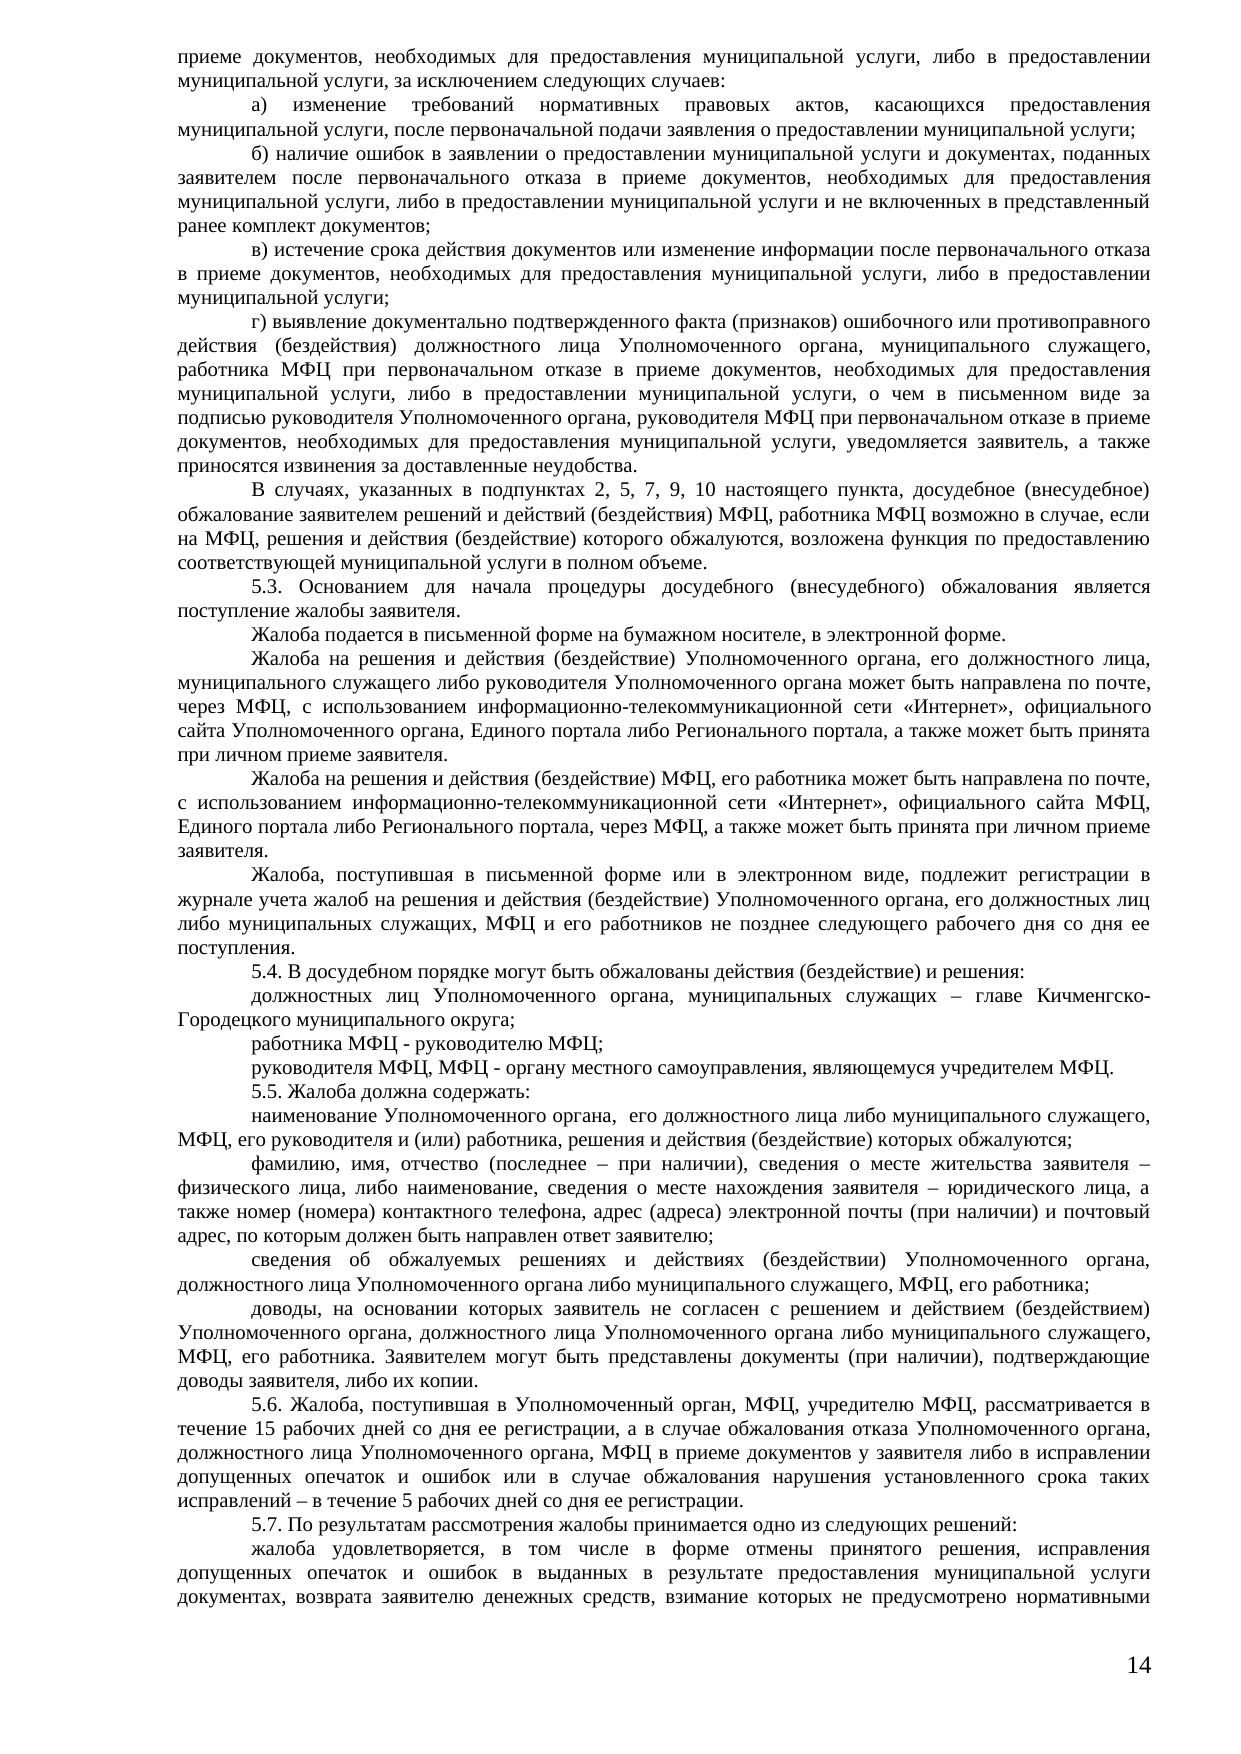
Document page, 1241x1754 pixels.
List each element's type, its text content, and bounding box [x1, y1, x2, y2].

text Жалоба на решения и действия (бездействие) МФЦ, его работника может быть направлена по почте, с использованием информационно-телекоммуникационной сети «Интернет», официального сайта МФЦ, Единого портала либо Регионального портала, через МФЦ, а также может быть принята при личном приеме заявителя. [177, 766, 1152, 862]
text Жалоба, поступившая в письменной форме или в электронном виде, подлежит регистрации в журнале учета жалоб на решения и действия (бездействие) Уполномоченного органа, его должностных лиц либо муниципальных служащих, МФЦ и его работников не позднее следующего рабочего дня со дня ее поступления. [177, 862, 1152, 959]
text 5.6. Жалоба, поступившая в Уполномоченный орган, МФЦ, учредителю МФЦ, рассматривается в течение 15 рабочих дней со дня ее регистрации, а в случае обжалования отказа Уполномоченного органа, должностного лица Уполномоченного органа, МФЦ в приеме документов у заявителя либо в исправлении допущенных опечаток и ошибок или в случае обжалования нарушения установленного срока таких исправлений – в течение 5 рабочих дней со дня ее регистрации. [177, 1392, 1152, 1512]
text а) изменение требований нормативных правовых актов, касающихся предоставления муниципальной услуги, после первоначальной подачи заявления о предоставлении муниципальной услуги; [177, 92, 1152, 141]
text в) истечение срока действия документов или изменение информации после первоначального отказа в приеме документов, необходимых для предоставления муниципальной услуги, либо в предоставлении муниципальной услуги; [177, 237, 1152, 309]
text фамилию, имя, отчество (последнее – при наличии), сведения о месте жительства заявителя – физического лица, либо наименование, сведения о месте нахождения заявителя – юридического лица, а также номер (номера) контактного телефона, адрес (адреса) электронной почты (при наличии) и почтовый адрес, по которым должен быть направлен ответ заявителю; [177, 1151, 1152, 1247]
text 5.7. По результатам рассмотрения жалобы принимается одно из следующих решений: [177, 1512, 1152, 1536]
text 5.3. Основанием для начала процедуры досудебного (внесудебного) обжалования является поступление жалобы заявителя. [177, 574, 1152, 622]
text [177, 44, 1152, 92]
text б) наличие ошибок в заявлении о предоставлении муниципальной услуги и документах, поданных заявителем после первоначального отказа в приеме документов, необходимых для предоставления муниципальной услуги, либо в предоставлении муниципальной услуги и не включенных в представленный ранее комплект документов; [177, 141, 1152, 237]
text Жалоба подается в письменной форме на бумажном носителе, в электронной форме. [177, 622, 1152, 646]
text г) выявление документально подтвержденного факта (признаков) ошибочного или противоправного действия (бездействия) должностного лица Уполномоченного органа, муниципального служащего, работника МФЦ при первоначальном отказе в приеме документов, необходимых для предоставления муниципальной услуги, либо в предоставлении муниципальной услуги, о чем в письменном виде за подписью руководителя Уполномоченного органа, руководителя МФЦ при первоначальном отказе в приеме документов, необходимых для предоставления муниципальной услуги, уведомляется заявитель, а также приносятся извинения за доставленные неудобства. [177, 309, 1152, 477]
text сведения об обжалуемых решениях и действиях (бездействии) Уполномоченного органа, должностного лица Уполномоченного органа либо муниципального служащего, МФЦ, его работника; [177, 1247, 1152, 1296]
text руководителя МФЦ, МФЦ - органу местного самоуправления, являющемуся учредителем МФЦ. [177, 1055, 1152, 1079]
text В случаях, указанных в подпунктах 2, 5, 7, 9, 10 настоящего пункта, досудебное (внесудебное) обжалование заявителем решений и действий (бездействия) МФЦ, работника МФЦ возможно в случае, если на МФЦ, решения и действия (бездействие) которого обжалуются, возложена функция по предоставлению соответствующей муниципальной услуги в полном объеме. [177, 477, 1152, 574]
text наименование Уполномоченного органа, его должностного лица либо муниципального служащего, МФЦ, его руководителя и (или) работника, решения и действия (бездействие) которых обжалуются; [177, 1103, 1152, 1151]
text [177, 1536, 1152, 1608]
text 5.4. В досудебном порядке могут быть обжалованы действия (бездействие) и решения: [177, 959, 1152, 983]
text должностных лиц Уполномоченного органа, муниципальных служащих – главе Кичменгско-Городецкого муниципального округа; [177, 983, 1152, 1031]
text доводы, на основании которых заявитель не согласен с решением и действием (бездействием) Уполномоченного органа, должностного лица Уполномоченного органа либо муниципального служащего, МФЦ, его работника. Заявителем могут быть представлены документы (при наличии), подтверждающие доводы заявителя, либо их копии. [177, 1296, 1152, 1392]
text 5.5. Жалоба должна содержать: [177, 1079, 1152, 1103]
text работника МФЦ - руководителю МФЦ; [177, 1031, 1152, 1055]
text Жалоба на решения и действия (бездействие) Уполномоченного органа, его должностного лица, муниципального служащего либо руководителя Уполномоченного органа может быть направлена по почте, через МФЦ, с использованием информационно-телекоммуникационной сети «Интернет», официального сайта Уполномоченного органа, Единого портала либо Регионального портала, а также может быть принята при личном приеме заявителя. [177, 646, 1152, 766]
